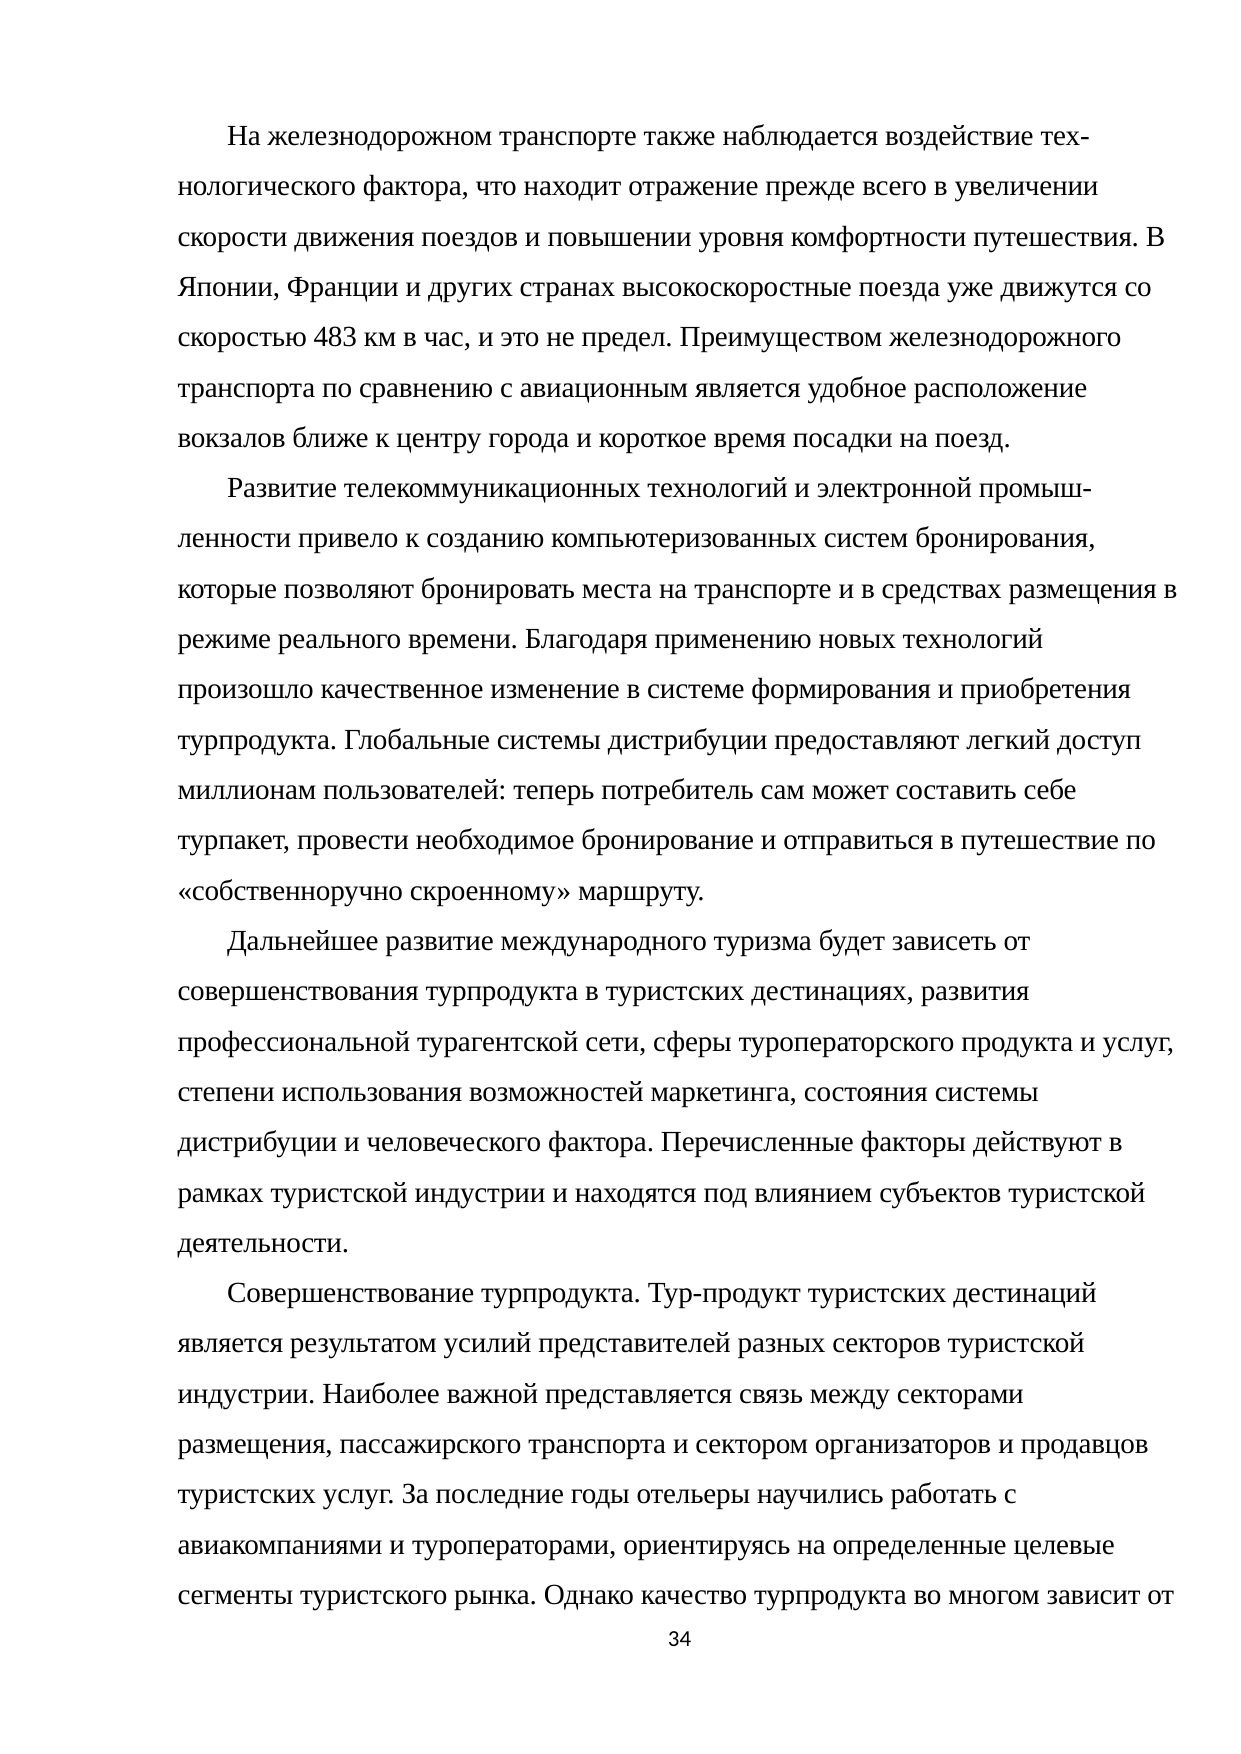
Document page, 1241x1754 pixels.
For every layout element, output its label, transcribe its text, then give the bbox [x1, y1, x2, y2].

text Развитие телекоммуникационных технологий и электронной промышленности привело к созданию компьютеризованных систем бронирования, которые позволяют бронировать места на транспорте и в средствах размещения в режиме реального времени. Благодаря применению новых технологий произошло качественное изменение в системе формирования и приобретения турпродукта. Глобальные системы дистрибуции предоставляют легкий доступ миллионам пользователей: теперь потребитель сам может составить себе турпакет, провести необходимое бронирование и отправиться в путешествие по «собственноручно скроенному» маршруту. [177, 470, 1181, 906]
text На железнодорожном транспорте также наблюдается воздействие технологического фактора, что находит отражение прежде всего в увеличении скорости движения поездов и повышении уровня комфортности путешествия. В Японии, Франции и других странах высокоскоростные поезда уже движутся со скоростью 483 км в час, и это не предел. Преимуществом железнодорожного транспорта по сравнению с авиационным является удобное расположение вокзалов ближе к центру города и короткое время посадки на поезд. [177, 118, 1181, 453]
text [177, 1275, 1181, 1611]
text Дальнейшее развитие международного туризма будет зависеть от совершенствования турпродукта в туристских дестинациях, развития профессиональной турагентской сети, сферы туроператорского продукта и услуг, степени использования возможностей маркетинга, состояния системы дистрибуции и человеческого фактора. Перечисленные факторы действуют в рамках туристской индустрии и находятся под влиянием субъектов туристской деятельности. [177, 923, 1181, 1258]
